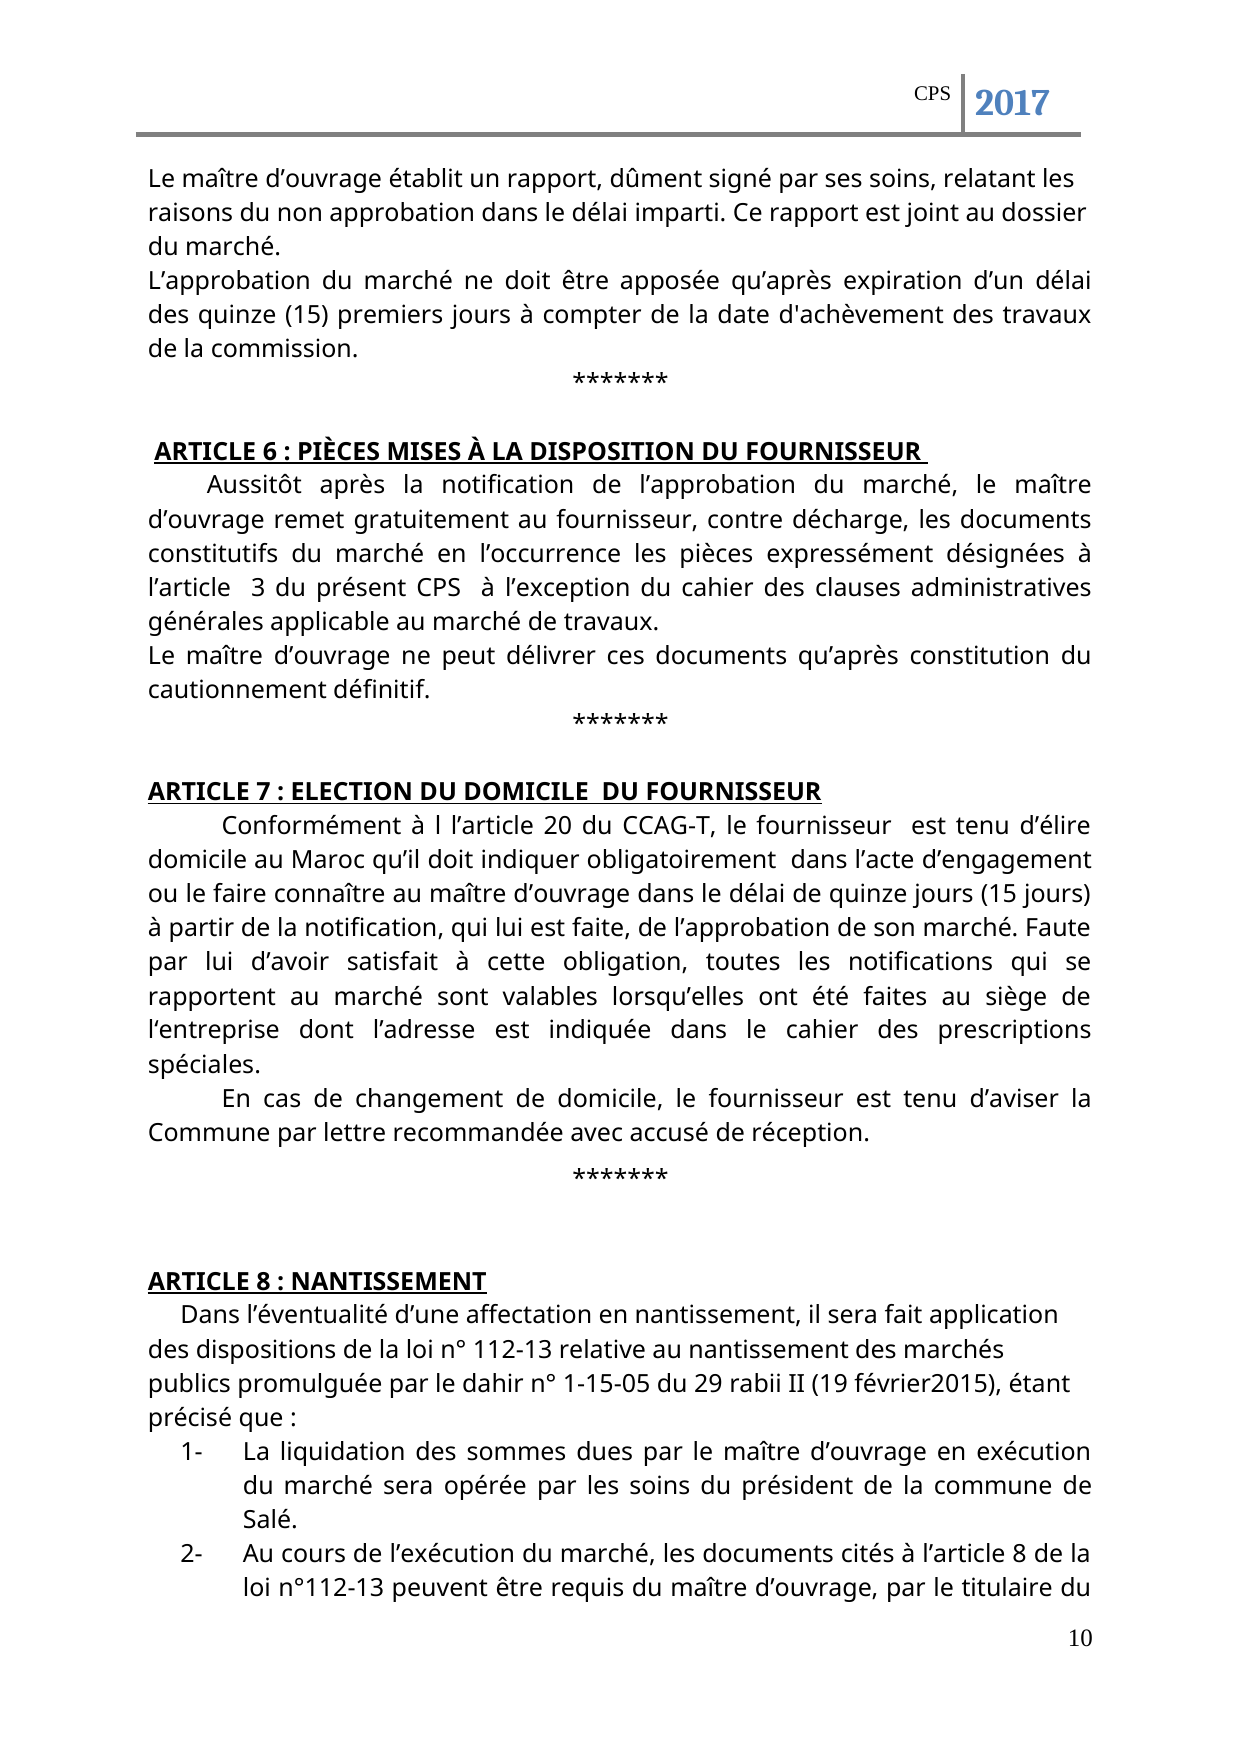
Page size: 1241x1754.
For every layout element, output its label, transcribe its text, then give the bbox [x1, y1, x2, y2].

text Article 7 : Election du domicile DU FOURNISSEUR [148, 774, 1093, 808]
text Dans l’éventualité d’une affectation en nantissement, il sera fait application des dispositions de la loi n° 112-13 relative au nantissement des marchés publics promulguée par le dahir n° 1-15-05 du 29 rabii II (19 février2015), étant précisé que : [148, 1297, 1093, 1433]
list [180, 1536, 1093, 1604]
text Article 6 : pièces mises à la disposition dU FOURNISSEUR [148, 433, 1093, 467]
list La liquidation des sommes dues par le maître d’ouvrage en exécution du marché sera opérée par les soins du président de la commune de Salé. [180, 1433, 1093, 1536]
text ******* [148, 365, 1093, 399]
text Conformément à l l’article 20 du CCAG-T, le fournisseur est tenu d’élire domicile au Maroc qu’il doit indiquer obligatoirement dans l’acte d’engagement ou le faire connaître au maître d’ouvrage dans le délai de quinze jours (15 jours) à partir de la notification, qui lui est faite, de l’approbation de son marché. Faute par lui d’avoir satisfait à cette obligation, toutes les notifications qui se rapportent au marché sont valables lorsqu’elles ont été faites au siège de l‘entreprise dont l’adresse est indiquée dans le cahier des prescriptions spéciales. [148, 808, 1093, 1080]
text L’approbation du marché ne doit être apposée qu’après expiration d’un délai des quinze (15) premiers jours à compter de la date d'achèvement des travaux de la commission. [148, 263, 1093, 365]
text ******* [148, 706, 1093, 740]
text ******* [148, 1161, 1093, 1195]
text Le maître d’ouvrage établit un rapport, dûment signé par ses soins, relatant les raisons du non approbation dans le délai imparti. Ce rapport est joint au dossier du marché. [148, 161, 1093, 263]
text Aussitôt après la notification de l’approbation du marché, le maître d’ouvrage remet gratuitement au fournisseur, contre décharge, les documents constitutifs du marché en l’occurrence les pièces expressément désignées à l’article 3 du présent CPS à l’exception du cahier des clauses administratives générales applicable au marché de travaux. [148, 467, 1093, 637]
text En cas de changement de domicile, le fournisseur est tenu d’aviser la Commune par lettre recommandée avec accusé de réception. [148, 1080, 1093, 1148]
text Le maître d’ouvrage ne peut délivrer ces documents qu’après constitution du cautionnement définitif. [148, 637, 1093, 706]
text Article 8 : NANTISSEMENT [148, 1263, 1093, 1297]
